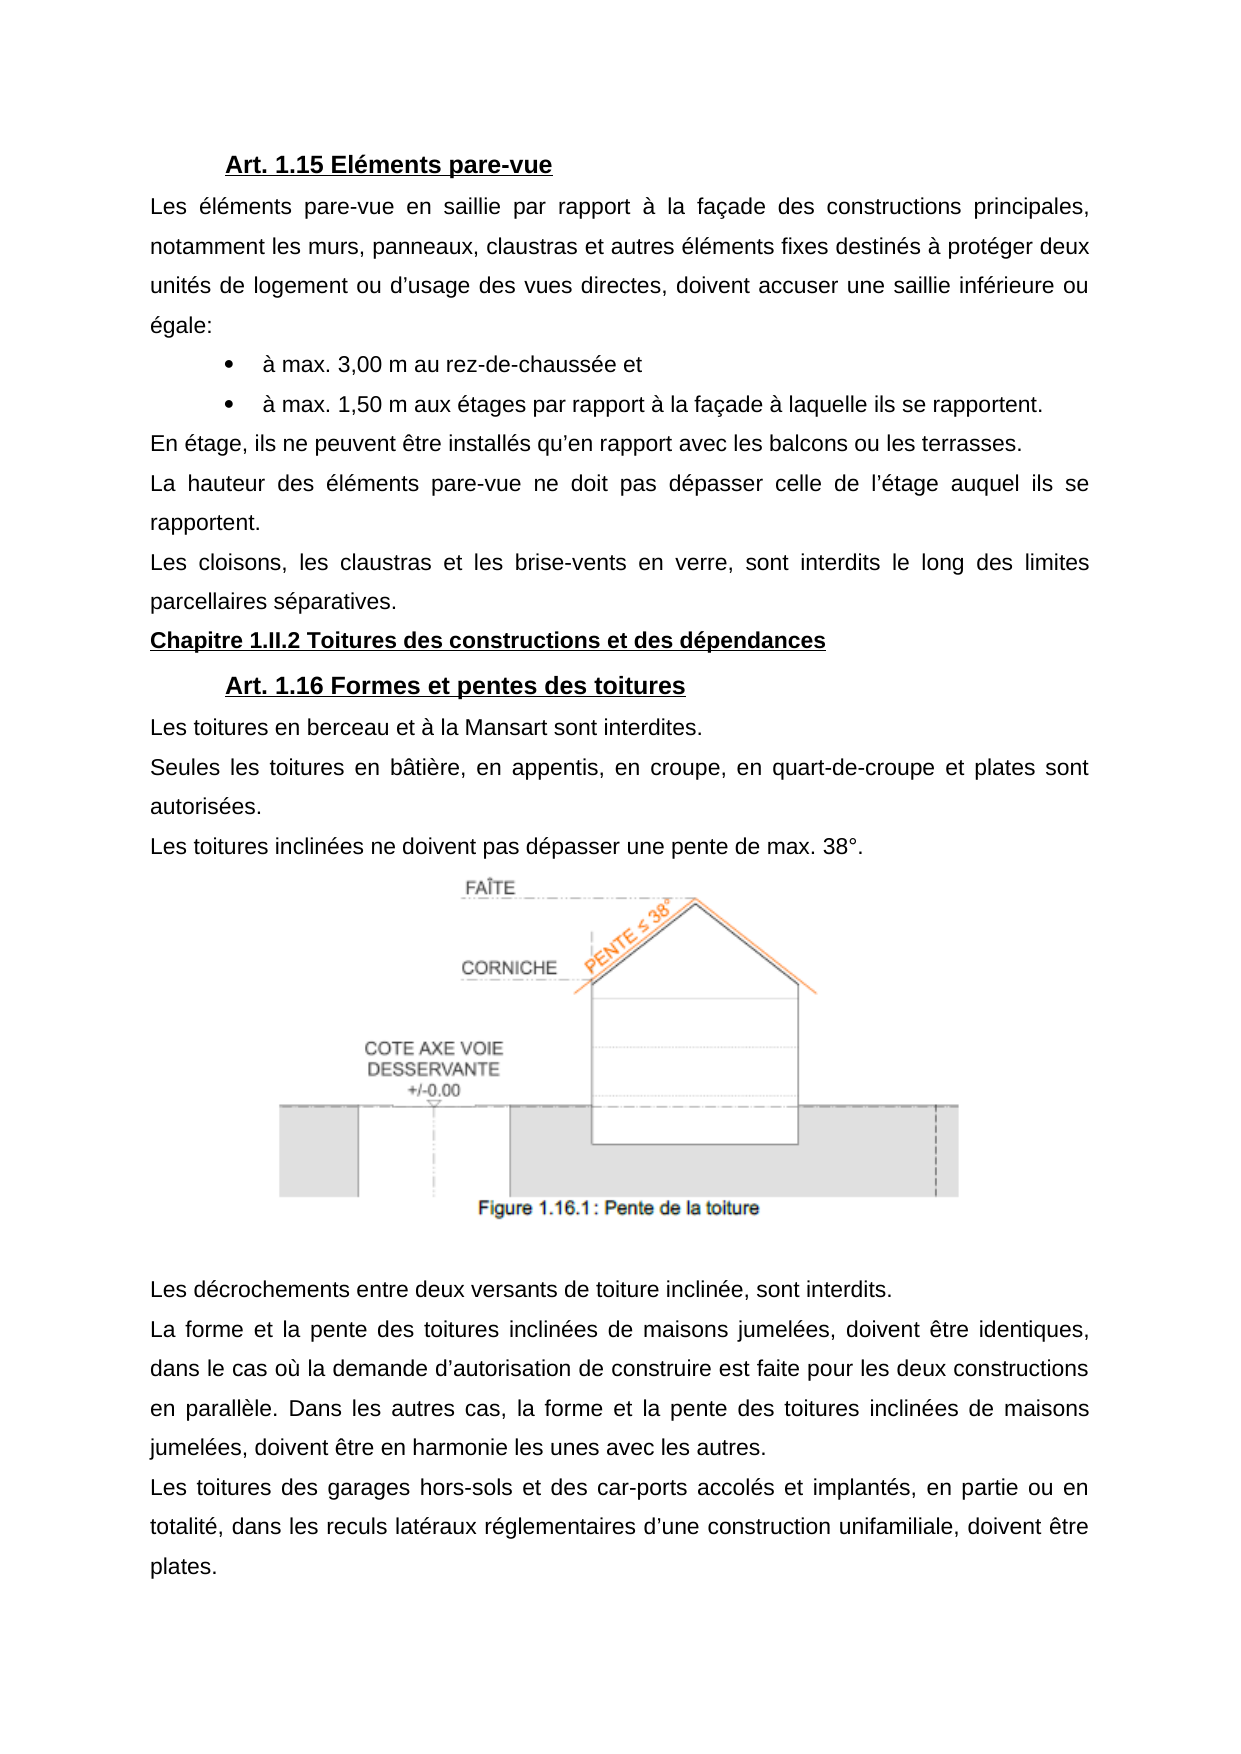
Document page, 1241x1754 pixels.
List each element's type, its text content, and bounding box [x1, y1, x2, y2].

text Les cloisons, les claustras et les brise-vents en verre, sont interdits le long des limites parcellaires séparatives. [150, 548, 1090, 614]
picture [267, 872, 973, 1224]
text La hauteur des éléments pare-vue ne doit pas dépasser celle de l’étage auquel ils se rapportent. [150, 469, 1090, 535]
text Les toitures inclinées ne doivent pas dépasser une pente de max. 38°. [150, 833, 1090, 859]
text Les éléments pare-vue en saillie par rapport à la façade des constructions principales, notamment les murs, panneaux, claustras et autres éléments fixes destinés à protéger deux unités de logement ou d’usage des vues directes, doivent accuser une saillie inférieure ou égale: [150, 193, 1090, 338]
subtitle Art. 1.15 Eléments pare-vue [225, 150, 1090, 179]
text Les toitures en berceau et à la Mansart sont interdites. [150, 714, 1090, 741]
subtitle Art. 1.16 Formes et pentes des toitures [225, 671, 1090, 700]
text La forme et la pente des toitures inclinées de maisons jumelées, doivent être identiques, dans le cas où la demande d’autorisation de construire est faite pour les deux constructions en parallèle. Dans les autres cas, la forme et la pente des toitures inclinées de maisons jumelées, doivent être en harmonie les unes avec les autres. [150, 1316, 1090, 1461]
text Chapitre 1.II.2 Toitures des constructions et des dépendances [150, 627, 1090, 654]
text Les décrochements entre deux versants de toiture inclinée, sont interdits. [150, 1276, 1090, 1303]
text En étage, ils ne peuvent être installés qu’en rapport avec les balcons ou les terrasses. [150, 430, 1090, 456]
text Seules les toitures en bâtière, en appentis, en croupe, en quart-de-croupe et plates sont autorisées. [150, 754, 1090, 819]
list à max. 1,50 m aux étages par rapport à la façade à laquelle ils se rapportent. [225, 391, 1090, 417]
list à max. 3,00 m au rez-de-chaussée et [225, 351, 1090, 377]
text Les toitures des garages hors-sols et des car-ports accolés et implantés, en partie ou en totalité, dans les reculs latéraux réglementaires d’une construction unifamiliale, doivent être plates. [150, 1474, 1090, 1579]
